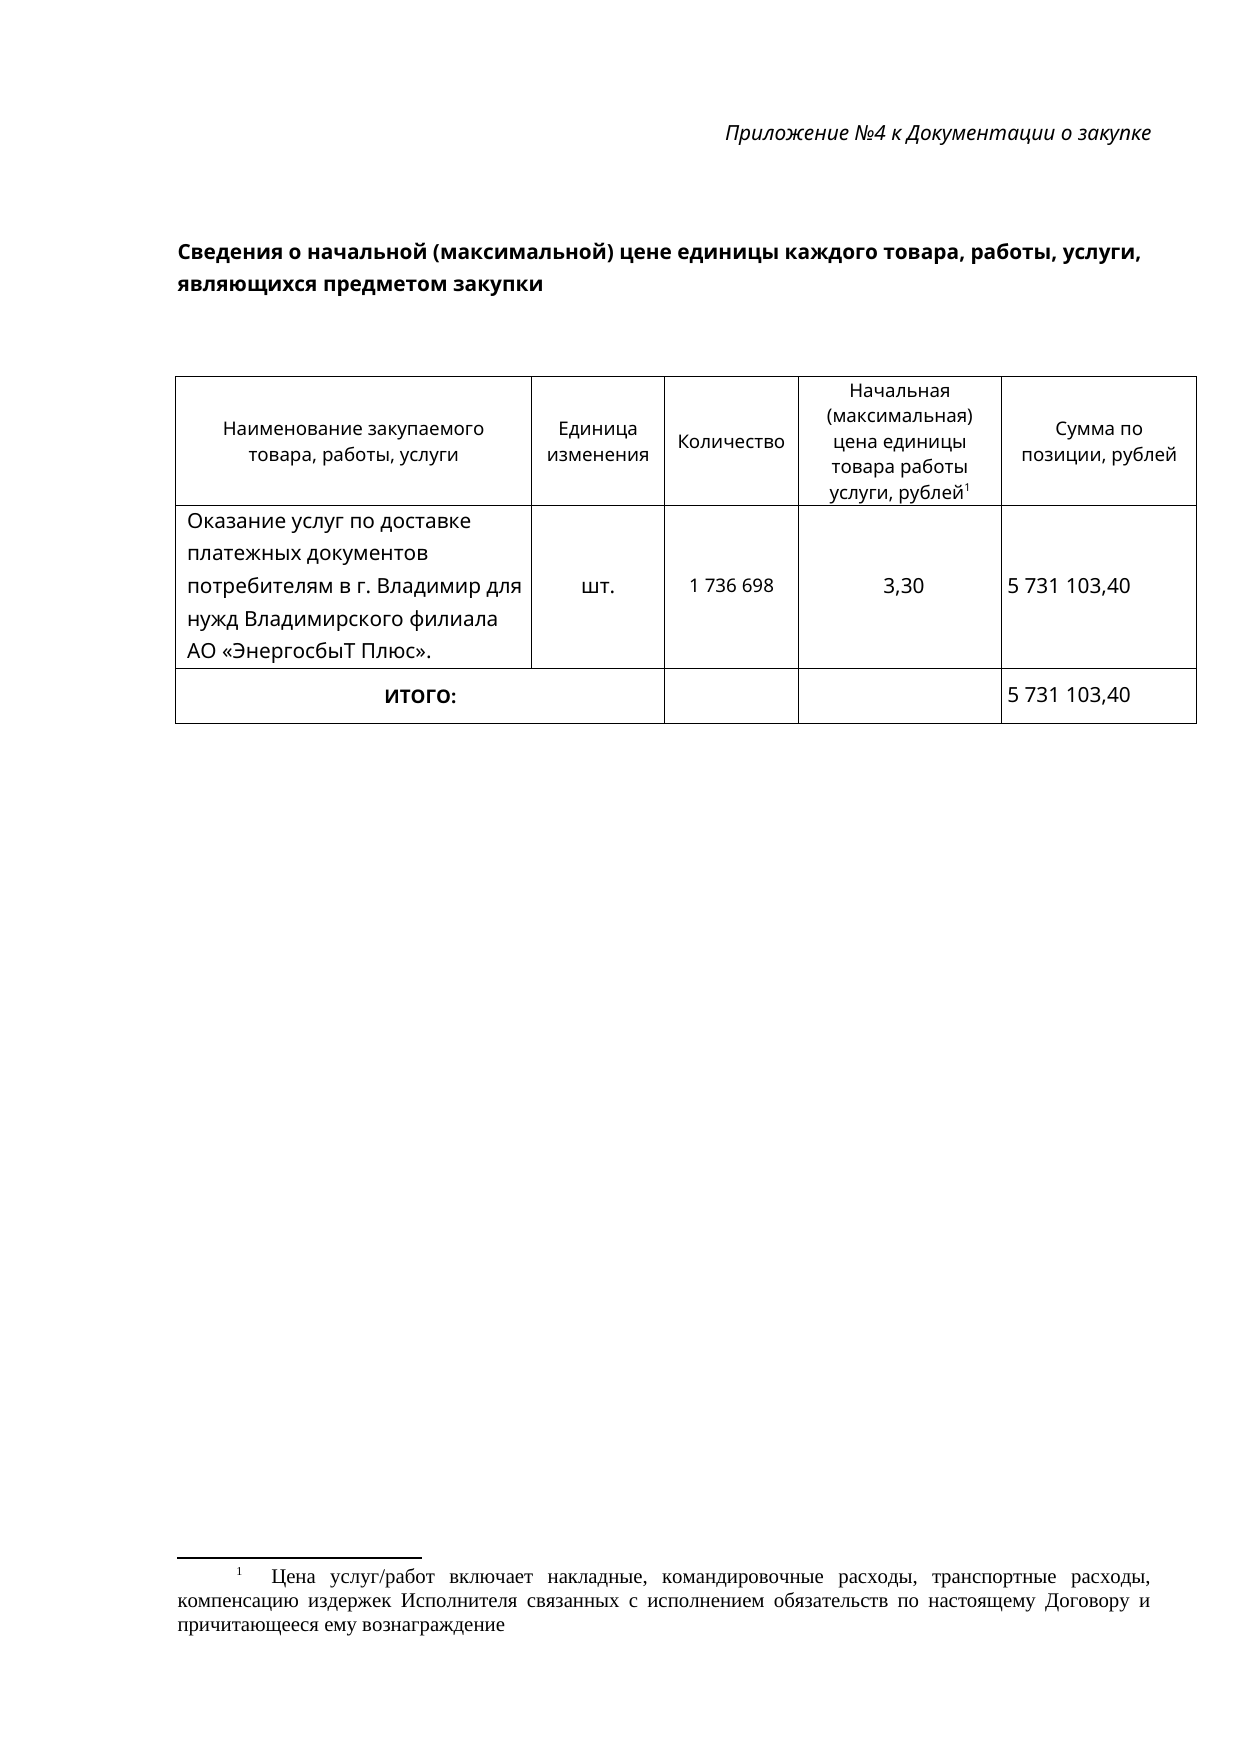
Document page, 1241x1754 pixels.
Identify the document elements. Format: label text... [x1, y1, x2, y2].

table_cell 5 731 103,40 [1002, 506, 1196, 668]
table_header Единица изменения [532, 377, 664, 505]
table_cell [665, 669, 798, 723]
table_cell шт. [532, 506, 664, 668]
table_cell [799, 669, 1001, 723]
text Сведения о начальной (максимальной) цене единицы каждого товара, работы, услуги, являющихся предметом закупки [177, 237, 1152, 298]
table_header Сумма по позиции, рублей [1002, 377, 1196, 505]
table_header Количество [665, 377, 798, 505]
table_cell Оказание услуг по доставке платежных документов потребителям в г. Владимир для нужд Владимирского филиала АО «ЭнергосбыТ Плюс». [176, 506, 531, 668]
table_header Наименование закупаемого товара, работы, услуги [176, 377, 531, 505]
table_cell 1 736 698 [665, 506, 798, 668]
table_cell ИТОГО: [176, 669, 664, 723]
list Приложение №4 к Документации о закупке [252, 118, 1152, 147]
table_header Начальная (максимальная) цена единицы товара работы услуги, рублей [799, 377, 1001, 505]
table_cell 5 731 103,40 [1002, 669, 1196, 723]
table_cell 3,30 [799, 506, 1001, 668]
